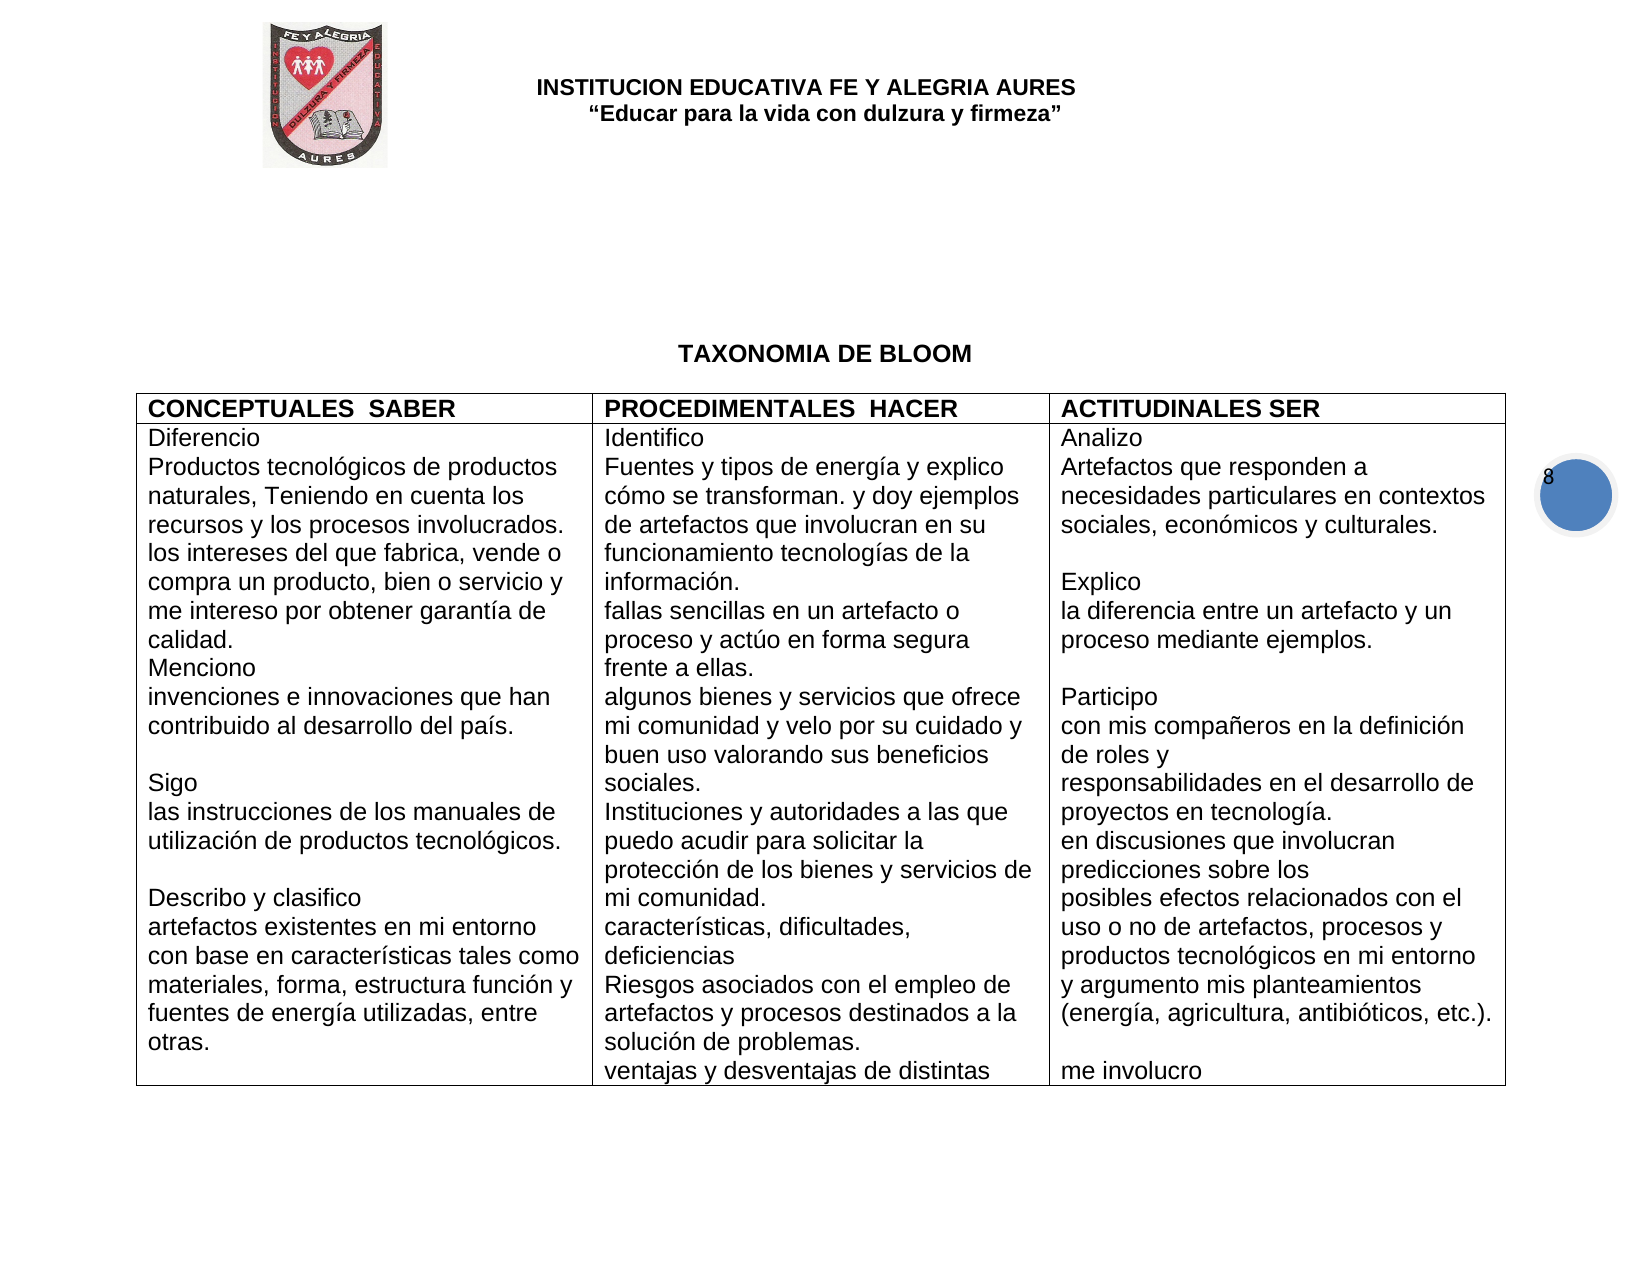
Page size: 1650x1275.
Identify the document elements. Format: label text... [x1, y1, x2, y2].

table_header ACTITUDINALES SER [1050, 394, 1505, 422]
picture [262, 22, 388, 167]
table_header PROCEDIMENTALES HACER [593, 394, 1049, 422]
text TAXONOMIA DE BLOOM [148, 339, 1502, 367]
table_header CONCEPTUALES SABER [137, 394, 592, 422]
